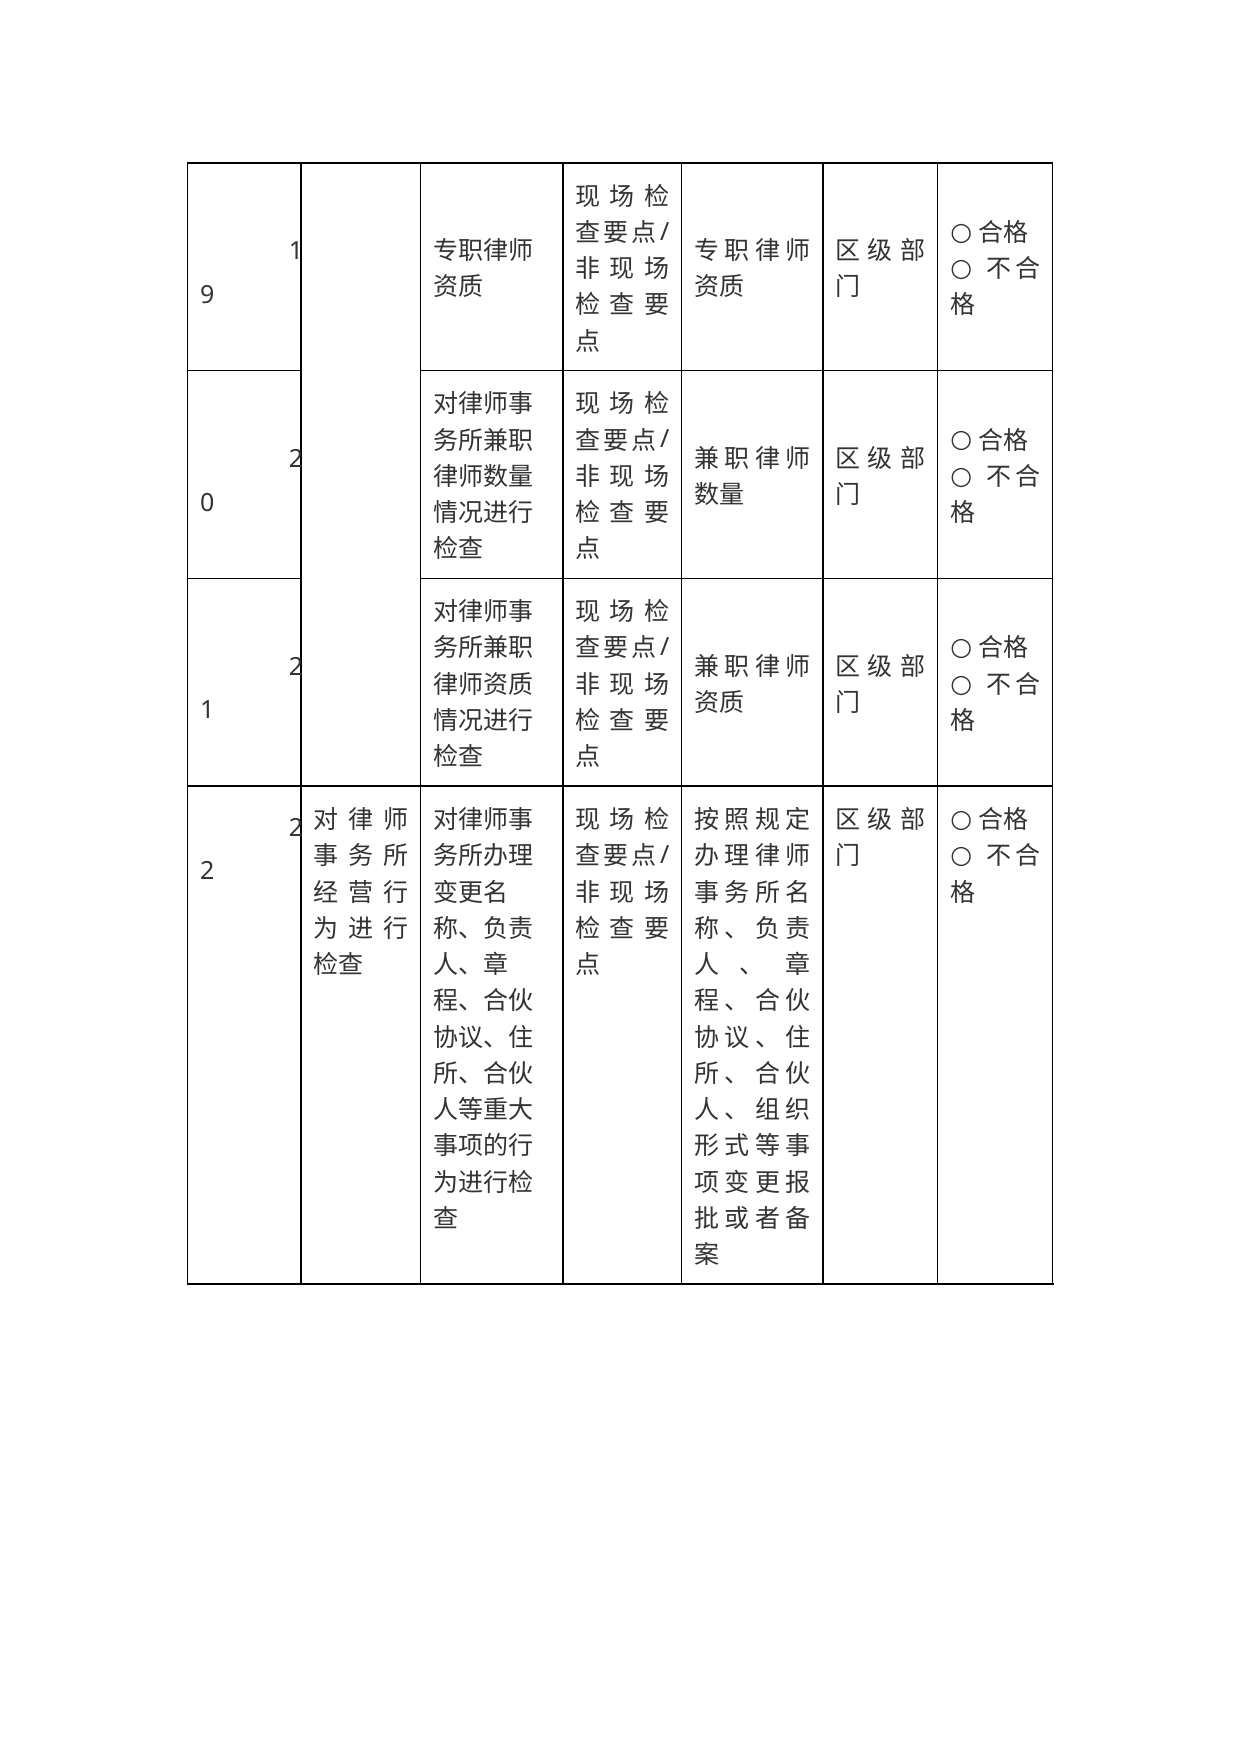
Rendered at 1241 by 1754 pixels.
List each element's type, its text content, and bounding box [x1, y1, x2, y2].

table_cell 现场检查要点/非现场检查要点 [564, 371, 681, 578]
table_cell 专职律师资质 [682, 164, 822, 370]
table_cell 对律师事务所经营行为进行检查 [302, 787, 420, 1283]
table_cell 区级部门 [824, 787, 937, 1283]
table_cell 20 [188, 371, 300, 578]
table_cell 21 [188, 579, 300, 785]
table_cell ○ 合格 ○ 不合格 [938, 164, 1052, 370]
table_cell 按照规定办理律师事务所名称、负责人、章程、合伙协议、住所、合伙人、组织形式等事项变更报批或者备案 [682, 787, 822, 1283]
table_cell 专职律师资质 [421, 164, 562, 370]
table_cell 区级部门 [824, 579, 937, 785]
table_cell 兼职律师资质 [682, 579, 822, 785]
table_cell 19 [188, 164, 300, 370]
table_cell 区级部门 [824, 164, 937, 370]
table_cell 现场检查要点/非现场检查要点 [564, 787, 681, 1283]
table_cell ○ 合格 ○ 不合格 [938, 787, 1052, 1283]
table_cell ○ 合格 ○ 不合格 [938, 579, 1052, 785]
table_cell 对律师事务所兼职律师数量情况进行检查 [421, 371, 562, 578]
table_cell 对律师事务所办理变更名称、负责人、章程、合伙协议、住所、合伙人等重大事项的行为进行检查 [421, 787, 562, 1283]
table_cell 对律师事务所兼职律师资质情况进行检查 [421, 579, 562, 785]
table_cell 22 [188, 787, 300, 1283]
table_cell ○ 合格 ○ 不合格 [938, 371, 1052, 578]
table_cell 现场检查要点/非现场检查要点 [564, 164, 681, 370]
table_cell 兼职律师数量 [682, 371, 822, 578]
table_cell 现场检查要点/非现场检查要点 [564, 579, 681, 785]
table_cell 区级部门 [824, 371, 937, 578]
